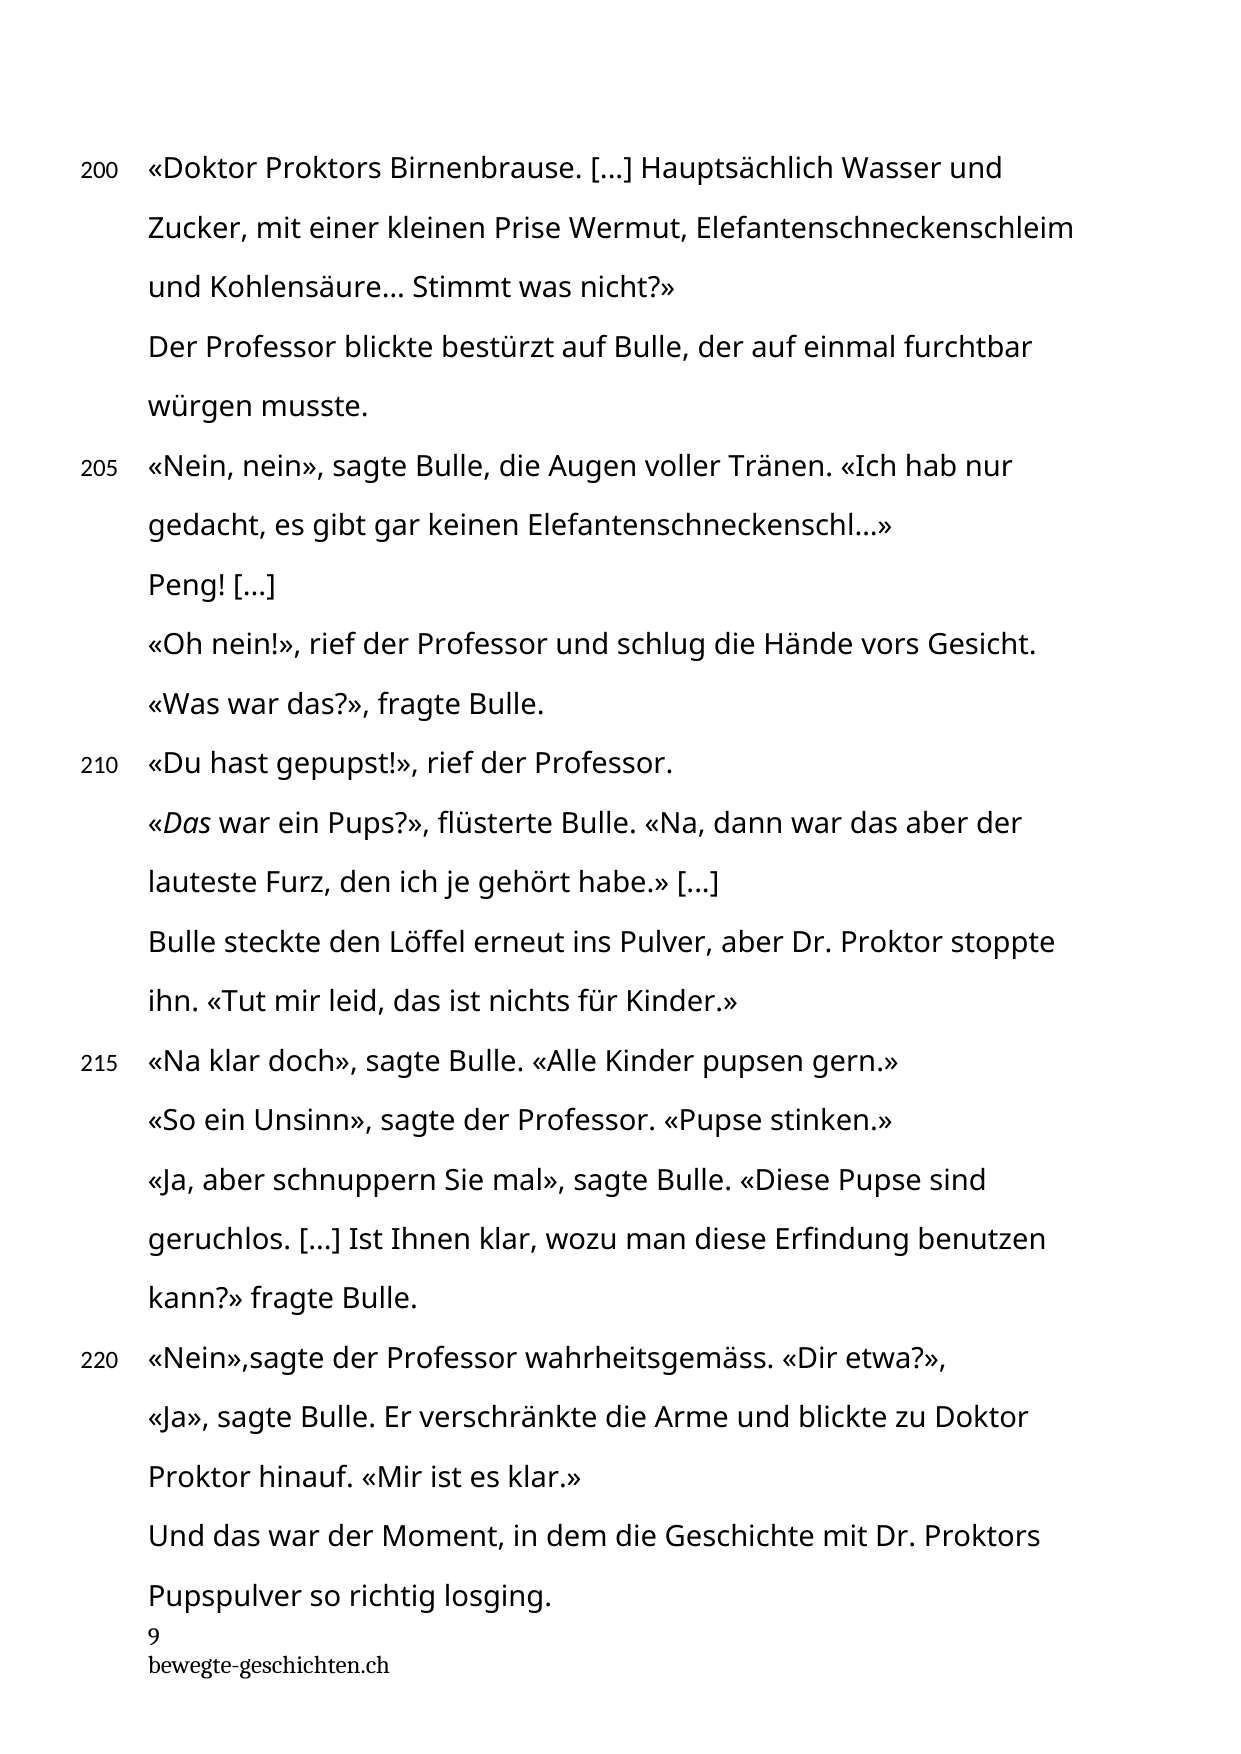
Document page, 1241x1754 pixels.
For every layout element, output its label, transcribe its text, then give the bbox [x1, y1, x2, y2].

text Und das war der Moment, in dem die Geschichte mit Dr. Proktors Pupspulver so richtig losging. [148, 1516, 1092, 1615]
text «Na klar doch», sagte Bulle. «Alle Kinder pupsen gern.» [148, 1040, 1092, 1079]
text Der Professor blickte bestürzt auf Bulle, der auf einmal furchtbar würgen musste. [148, 326, 1092, 425]
text «Du hast gepupst!», rief der Professor. [148, 742, 1092, 782]
text Bulle steckte den Löffel erneut ins Pulver, aber Dr. Proktor stoppte ihn. «Tut mir leid, das ist nichts für Kinder.» [148, 921, 1092, 1020]
text «Nein, nein», sagte Bulle, die Augen voller Tränen. «Ich hab nur gedacht, es gibt gar keinen Elefantenschneckenschl…» [148, 445, 1092, 544]
text «Das war ein Pups?», flüsterte Bulle. «Na, dann war das aber der lauteste Furz, den ich je gehört habe.» [...] [148, 802, 1092, 901]
text «So ein Unsinn», sagte der Professor. «Pupse stinken.» [148, 1099, 1092, 1139]
text Peng! [...] [148, 564, 1092, 604]
text «Oh nein!», rief der Professor und schlug die Hände vors Gesicht. [148, 623, 1092, 663]
text «Ja, aber schnuppern Sie mal», sagte Bulle. «Diese Pupse sind geruchlos. [...] Ist Ihnen klar, wozu man diese Erfindung benutzen kann?» fragte Bulle. [148, 1159, 1092, 1317]
text «Doktor Proktors Birnenbrause. [...] Hauptsächlich Wasser und Zucker, mit einer kleinen Prise Wermut, Elefantenschneckenschleim und Kohlensäure… Stimmt was nicht?» [148, 148, 1092, 306]
text «Was war das?», fragte Bulle. [148, 683, 1092, 723]
text «Ja», sagte Bulle. Er verschränkte die Arme und blickte zu Doktor Proktor hinauf. «Mir ist es klar.» [148, 1397, 1092, 1496]
text «Nein»,sagte der Professor wahrheitsgemäss. «Dir etwa?», [148, 1337, 1092, 1377]
